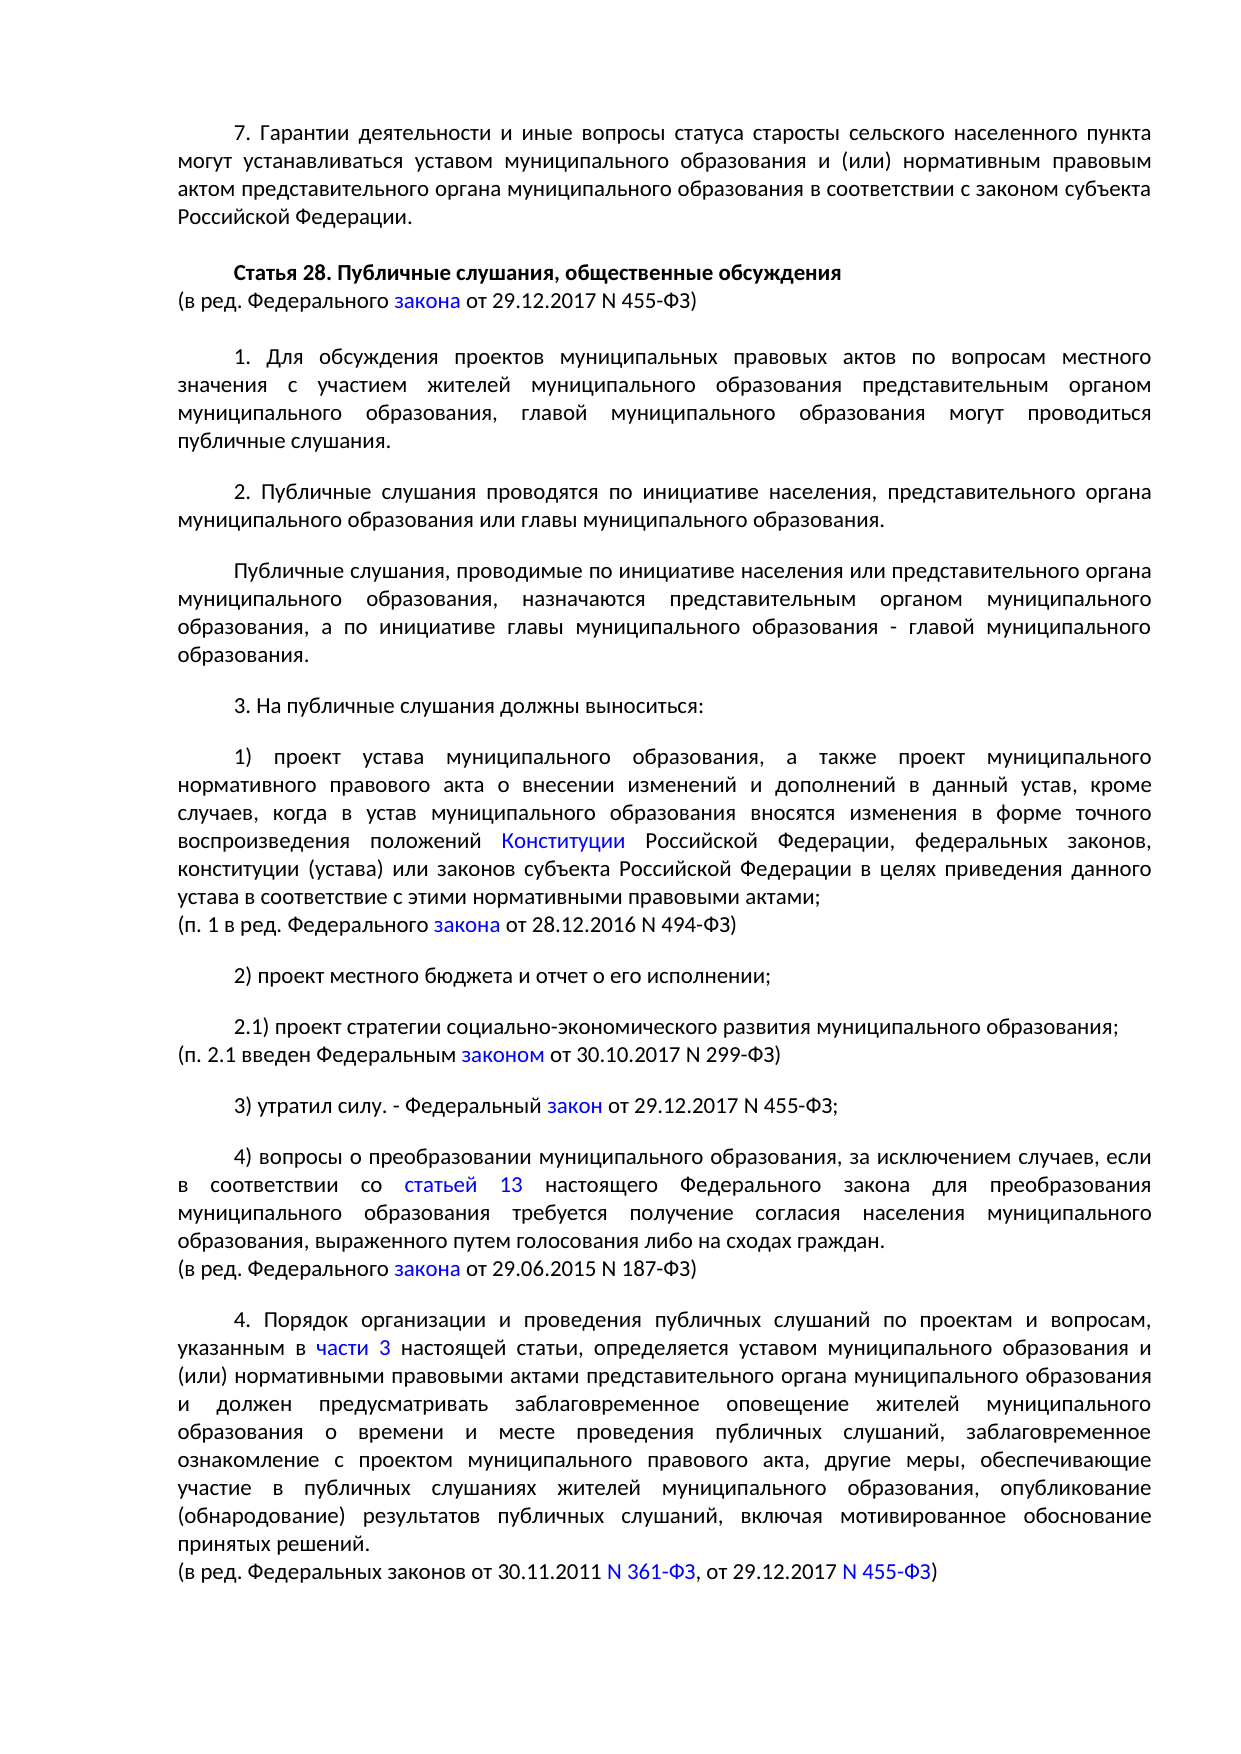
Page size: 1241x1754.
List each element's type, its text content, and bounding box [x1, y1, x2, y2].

text (в ред. Федерального закона от 29.12.2017 N 455-ФЗ) [177, 286, 1152, 314]
text (п. 2.1 введен Федеральным законом от 30.10.2017 N 299-ФЗ) [177, 1040, 1152, 1068]
text 4) вопросы о преобразовании муниципального образования, за исключением случаев, если в соответствии со статьей 13 настоящего Федерального закона для преобразования муниципального образования требуется получение согласия населения муниципального образования, выраженного путем голосования либо на сходах граждан. [177, 1142, 1152, 1254]
text 3. На публичные слушания должны выноситься: [177, 691, 1152, 719]
text 2.1) проект стратегии социально-экономического развития муниципального образования; [177, 1012, 1152, 1040]
text 7. Гарантии деятельности и иные вопросы статуса старосты сельского населенного пункта могут устанавливаться уставом муниципального образования и (или) нормативным правовым актом представительного органа муниципального образования в соответствии с законом субъекта Российской Федерации. [177, 118, 1152, 230]
text (п. 1 в ред. Федерального закона от 28.12.2016 N 494-ФЗ) [177, 910, 1152, 938]
text (в ред. Федеральных законов от 30.11.2011 N 361-ФЗ, от 29.12.2017 N 455-ФЗ) [177, 1557, 1152, 1585]
text 2) проект местного бюджета и отчет о его исполнении; [177, 961, 1152, 989]
text (в ред. Федерального закона от 29.06.2015 N 187-ФЗ) [177, 1254, 1152, 1282]
text 3) утратил силу. - Федеральный закон от 29.12.2017 N 455-ФЗ; [177, 1091, 1152, 1119]
text Публичные слушания, проводимые по инициативе населения или представительного органа муниципального образования, назначаются представительным органом муниципального образования, а по инициативе главы муниципального образования - главой муниципального образования. [177, 556, 1152, 668]
text 4. Порядок организации и проведения публичных слушаний по проектам и вопросам, указанным в части 3 настоящей статьи, определяется уставом муниципального образования и (или) нормативными правовыми актами представительного органа муниципального образования и должен предусматривать заблаговременное оповещение жителей муниципального образования о времени и месте проведения публичных слушаний, заблаговременное ознакомление с проектом муниципального правового акта, другие меры, обеспечивающие участие в публичных слушаниях жителей муниципального образования, опубликование (обнародование) результатов публичных слушаний, включая мотивированное обоснование принятых решений. [177, 1305, 1152, 1557]
text 2. Публичные слушания проводятся по инициативе населения, представительного органа муниципального образования или главы муниципального образования. [177, 477, 1152, 533]
title Статья 28. Публичные слушания, общественные обсуждения [177, 258, 1152, 286]
text 1) проект устава муниципального образования, а также проект муниципального нормативного правового акта о внесении изменений и дополнений в данный устав, кроме случаев, когда в устав муниципального образования вносятся изменения в форме точного воспроизведения положений Конституции Российской Федерации, федеральных законов, конституции (устава) или законов субъекта Российской Федерации в целях приведения данного устава в соответствие с этими нормативными правовыми актами; [177, 742, 1152, 910]
text 1. Для обсуждения проектов муниципальных правовых актов по вопросам местного значения с участием жителей муниципального образования представительным органом муниципального образования, главой муниципального образования могут проводиться публичные слушания. [177, 342, 1152, 454]
